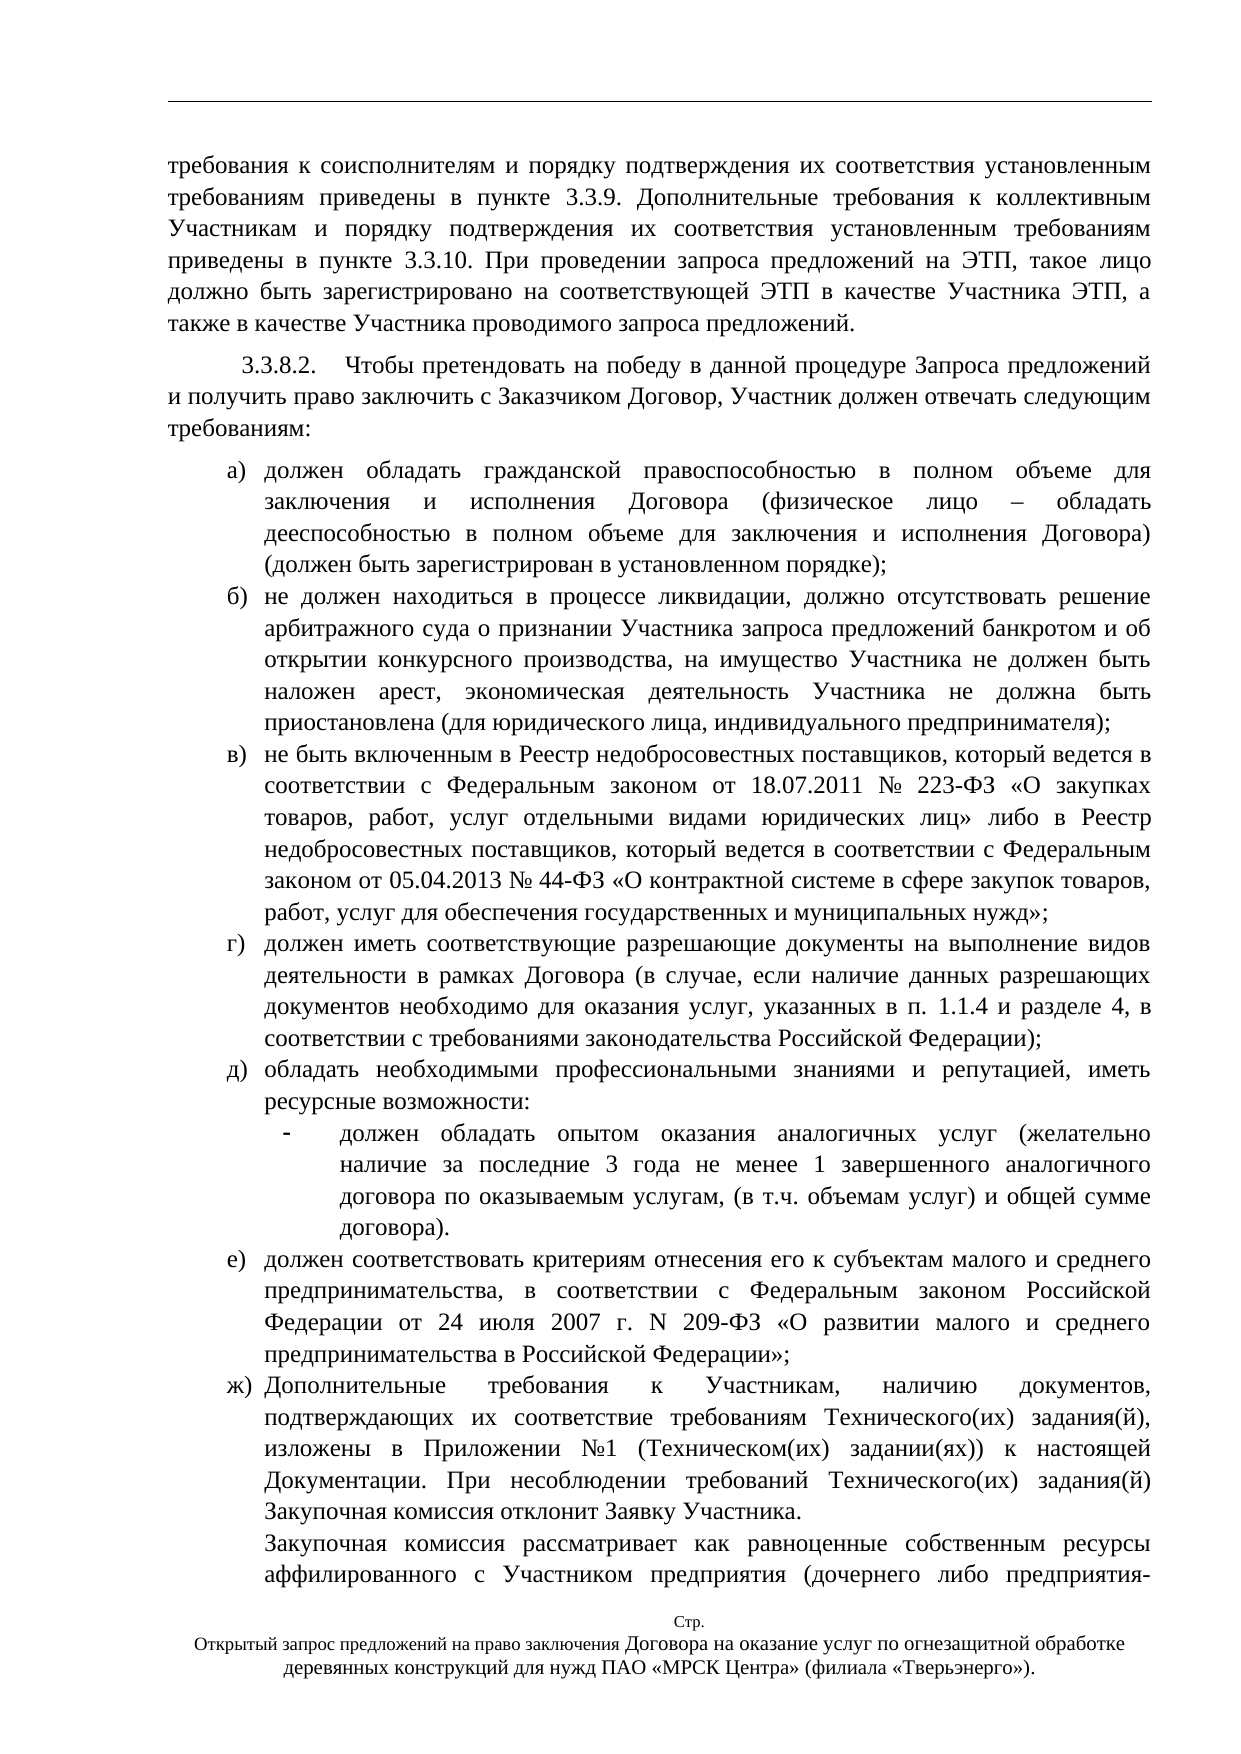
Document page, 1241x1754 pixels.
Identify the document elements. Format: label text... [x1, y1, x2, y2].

list должен соответствовать критериям отнесения его к субъектам малого и среднего предпринимательства, в соответствии с Федеральным законом Российской Федерации от 24 июля 2007 г. N 209-ФЗ «О развитии малого и среднего предпринимательства в Российской Федерации»; [227, 1244, 1152, 1367]
list не быть включенным в Реестр недобросовестных поставщиков, который ведется в соответствии с Федеральным законом от 18.07.2011 № 223-ФЗ «О закупках товаров, работ, услуг отдельными видами юридических лиц» либо в Реестр недобросовестных поставщиков, который ведется в соответствии с Федеральным законом от 05.04.2013 № 44-ФЗ «О контрактной системе в сфере закупок товаров, работ, услуг для обеспечения государственных и муниципальных нужд»; [227, 739, 1152, 926]
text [264, 1528, 1152, 1588]
list должен обладать опытом оказания аналогичных услуг (желательно наличие за последние 3 года не менее 1 завершенного аналогичного договора по оказываемым услугам, (в т.ч. объемам услуг) и общей сумме договора). [282, 1118, 1152, 1241]
list не должен находиться в процессе ликвидации, должно отсутствовать решение арбитражного суда о признании Участника запроса предложений банкротом и об открытии конкурсного производства, на имущество Участника не должен быть наложен арест, экономическая деятельность Участника не должна быть приостановлена (для юридического лица, индивидуального предпринимателя); [227, 581, 1152, 736]
list Чтобы претендовать на победу в данной процедуре Запроса предложений и получить право заключить с Заказчиком Договор, Участник должен отвечать следующим требованиям: [168, 350, 1152, 442]
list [168, 150, 1152, 337]
list обладать необходимыми профессиональными знаниями и репутацией, иметь ресурсные возможности: [227, 1054, 1152, 1115]
list должен обладать гражданской правоспособностью в полном объеме для заключения и исполнения Договора (физическое лицо – обладать дееспособностью в полном объеме для заключения и исполнения Договора) (должен быть зарегистрирован в установленном порядке); [227, 455, 1152, 578]
list Дополнительные требования к Участникам, наличию документов, подтверждающих их соответствие требованиям Технического(их) задания(й), изложены в Приложении №1 (Техническом(их) задании(ях)) к настоящей Документации. При несоблюдении требований Технического(их) задания(й) Закупочная комиссия отклонит Заявку Участника. [227, 1370, 1152, 1525]
list должен иметь соответствующие разрешающие документы на выполнение видов деятельности в рамках Договора (в случае, если наличие данных разрешающих документов необходимо для оказания услуг, указанных в п. 1.1.4 и разделе 4, в соответствии с требованиями законодательства Российской Федерации); [227, 928, 1152, 1052]
